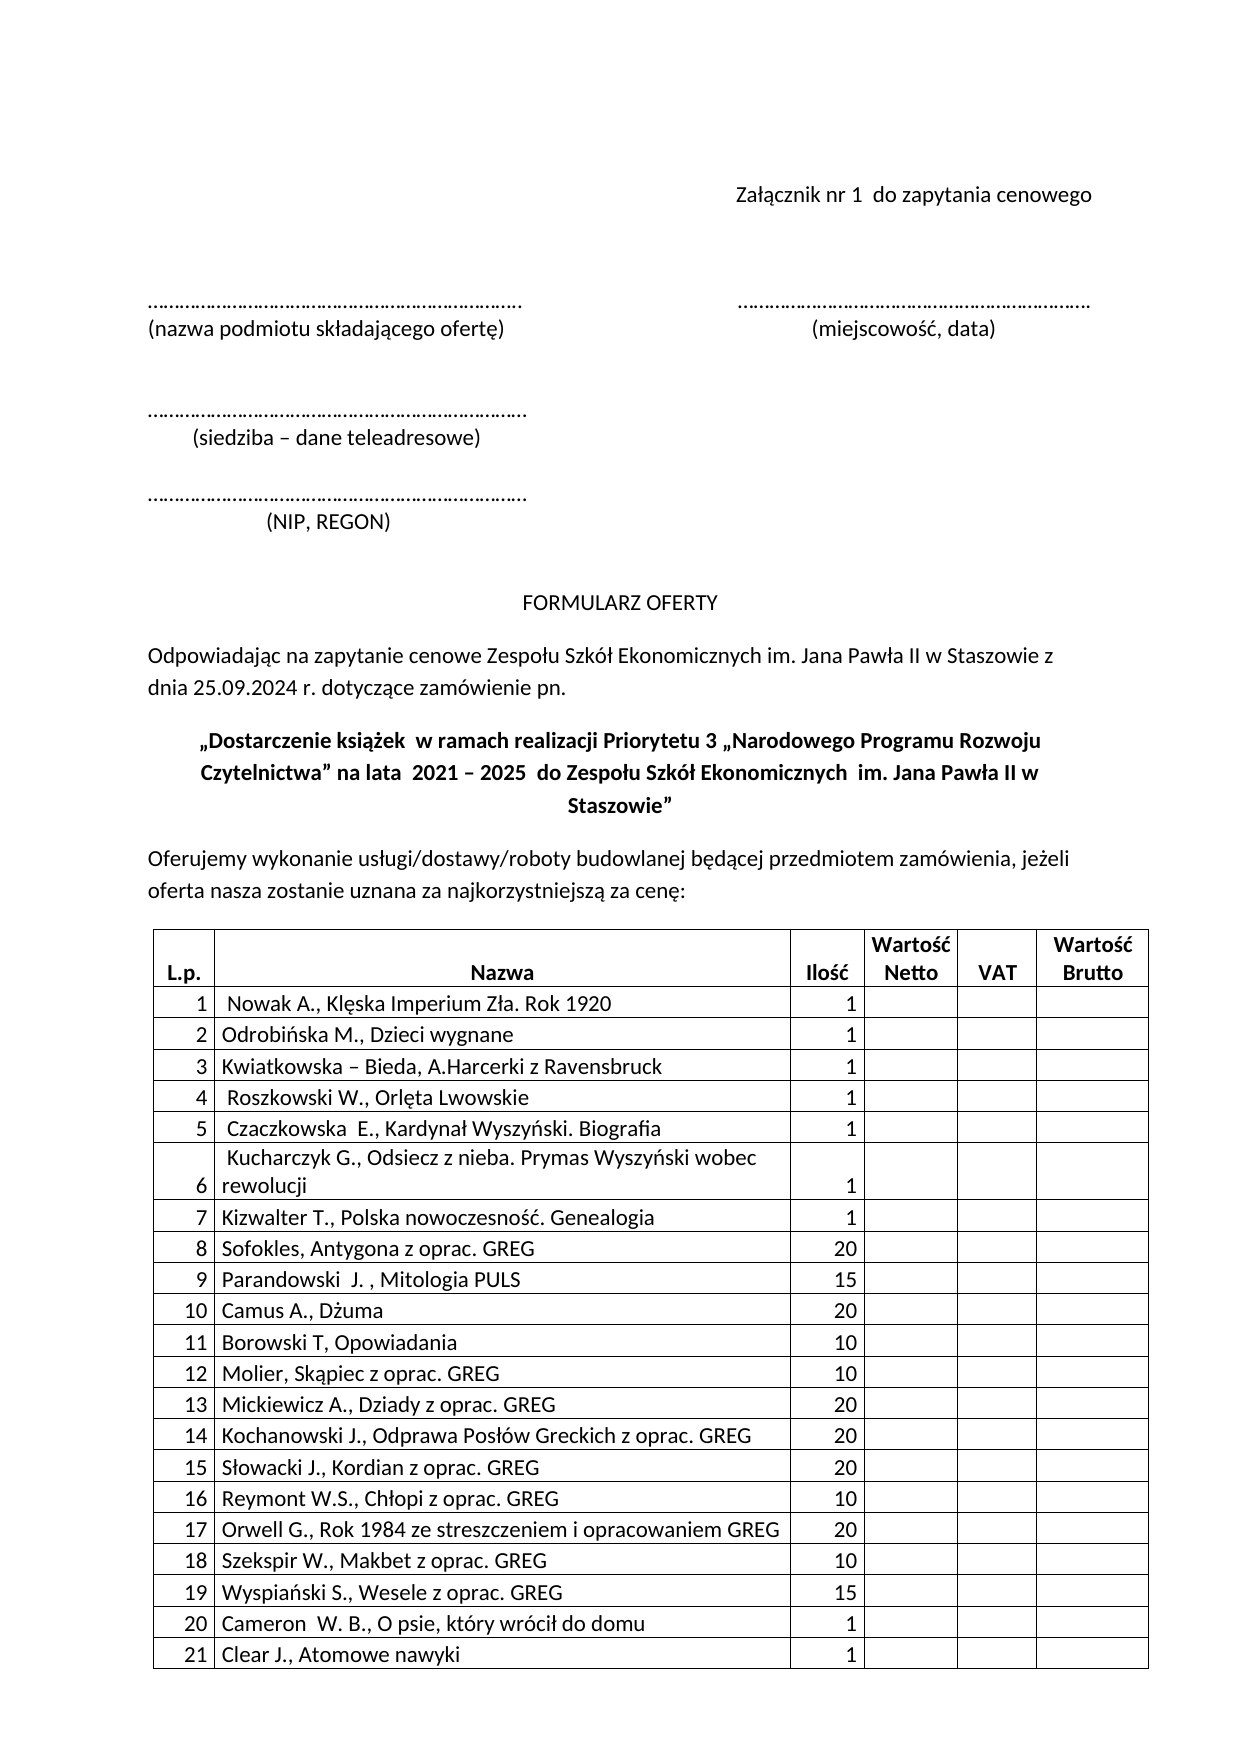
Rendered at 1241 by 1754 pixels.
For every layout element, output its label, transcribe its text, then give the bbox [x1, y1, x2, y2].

text Załącznik nr 1 do zapytania cenowego [148, 180, 1093, 208]
table_cell [958, 1263, 1036, 1293]
table_cell 15 [154, 1450, 214, 1481]
table_cell Orwell G., Rok 1984 ze streszczeniem i opracowaniem GREG [215, 1513, 790, 1543]
table_cell [1037, 1482, 1148, 1512]
table_cell 15 [791, 1575, 864, 1606]
table_cell Parandowski J. , Mitologia PULS [215, 1263, 790, 1293]
table_cell [865, 1450, 957, 1481]
table_cell [1037, 1081, 1148, 1111]
table_header Nazwa [215, 930, 790, 986]
table_cell Reymont W.S., Chłopi z oprac. GREG [215, 1482, 790, 1512]
table_cell 9 [154, 1263, 214, 1293]
table_cell Sofokles, Antygona z oprac. GREG [215, 1232, 790, 1262]
table_cell [1037, 1607, 1148, 1637]
text „Dostarczenie książek w ramach realizacji Priorytetu 3 „Narodowego Programu Rozwoju Czytelnictwa” na lata 2021 – 2025 do Zespołu Szkół Ekonomicznych im. Jana Pawła II w Staszowie” [148, 726, 1093, 819]
table_cell [865, 1419, 957, 1449]
table_cell [1037, 1575, 1148, 1606]
table_cell [958, 1232, 1036, 1262]
table_cell 10 [791, 1544, 864, 1574]
table_cell [865, 1232, 957, 1262]
table_header Wartość Brutto [1037, 930, 1148, 986]
table_cell [1037, 1018, 1148, 1048]
table_cell 10 [154, 1294, 214, 1324]
table_cell [1037, 1294, 1148, 1324]
table_cell [865, 1638, 957, 1668]
table_cell 20 [791, 1450, 864, 1481]
table_cell 20 [791, 1513, 864, 1543]
table_cell [1037, 1513, 1148, 1543]
table_cell [1037, 987, 1148, 1017]
table_cell Cameron W. B., O psie, który wrócił do domu [215, 1607, 790, 1637]
table_cell Kwiatkowska – Bieda, A.Harcerki z Ravensbruck [215, 1050, 790, 1080]
table_cell [865, 1143, 957, 1199]
table_cell 20 [791, 1294, 864, 1324]
table_cell [958, 1450, 1036, 1481]
table_cell [1037, 1419, 1148, 1449]
text …………………………………………………………….. …………………………………………………………. [148, 286, 1093, 314]
table_cell [865, 1263, 957, 1293]
table_cell 1 [791, 987, 864, 1017]
table_cell [1037, 1263, 1148, 1293]
table_cell 5 [154, 1112, 214, 1142]
table_cell [865, 1325, 957, 1356]
table_cell 15 [791, 1263, 864, 1293]
text (nazwa podmiotu składającego ofertę) (miejscowość, data) [148, 314, 1093, 342]
table_cell 1 [791, 1607, 864, 1637]
table_cell [958, 1112, 1036, 1142]
table_cell Odrobińska M., Dzieci wygnane [215, 1018, 790, 1048]
table_cell Kizwalter T., Polska nowoczesność. Genealogia [215, 1200, 790, 1231]
table_cell [958, 1482, 1036, 1512]
table_cell [865, 1575, 957, 1606]
table_cell 1 [791, 1018, 864, 1048]
table_cell [1037, 1050, 1148, 1080]
table_cell [1037, 1450, 1148, 1481]
table_cell [865, 1388, 957, 1418]
table_cell 1 [791, 1050, 864, 1080]
table_cell [1037, 1143, 1148, 1199]
table_cell 1 [791, 1112, 864, 1142]
table_cell 1 [791, 1081, 864, 1111]
table_cell Wyspiański S., Wesele z oprac. GREG [215, 1575, 790, 1606]
text FORMULARZ OFERTY [148, 588, 1093, 616]
table_cell 1 [154, 987, 214, 1017]
table_cell [958, 1388, 1036, 1418]
table_cell [865, 1200, 957, 1231]
table_cell [958, 1419, 1036, 1449]
table_cell [865, 1544, 957, 1574]
table_cell [958, 1081, 1036, 1111]
table_cell 10 [791, 1357, 864, 1387]
text Oferujemy wykonanie usługi/dostawy/roboty budowlanej będącej przedmiotem zamówienia, jeżeli oferta nasza zostanie uznana za najkorzystniejszą za cenę: [148, 844, 1093, 904]
table_cell 19 [154, 1575, 214, 1606]
table_cell Roszkowski W., Orlęta Lwowskie [215, 1081, 790, 1111]
table_cell 1 [791, 1143, 864, 1199]
table_cell 20 [791, 1232, 864, 1262]
table_cell [958, 1638, 1036, 1668]
table_cell [1037, 1325, 1148, 1356]
table_cell Borowski T, Opowiadania [215, 1325, 790, 1356]
table_cell 3 [154, 1050, 214, 1080]
table_header Ilość [791, 930, 864, 986]
table_header Wartość Netto [865, 930, 957, 986]
table_cell [1037, 1200, 1148, 1231]
table_cell [1037, 1388, 1148, 1418]
table_cell [958, 1513, 1036, 1543]
table_cell [958, 1143, 1036, 1199]
text ……………………………………………………………… [148, 479, 1093, 507]
table_cell [958, 1050, 1036, 1080]
table_header VAT [958, 930, 1036, 986]
table_cell [865, 1357, 957, 1387]
table_cell [958, 1018, 1036, 1048]
table_cell 10 [791, 1482, 864, 1512]
text Odpowiadając na zapytanie cenowe Zespołu Szkół Ekonomicznych im. Jana Pawła II w Staszowie z dnia 25.09.2024 r. dotyczące zamówienie pn. [148, 641, 1093, 701]
table_header L.p. [154, 930, 214, 986]
table_cell [1037, 1232, 1148, 1262]
table_cell [958, 1200, 1036, 1231]
table_cell [958, 1294, 1036, 1324]
table_cell [1037, 1112, 1148, 1142]
table_cell [865, 1112, 957, 1142]
table_cell [958, 1544, 1036, 1574]
table_cell 14 [154, 1419, 214, 1449]
table_cell 17 [154, 1513, 214, 1543]
table_cell [865, 1018, 957, 1048]
table_cell 8 [154, 1232, 214, 1262]
table_cell Słowacki J., Kordian z oprac. GREG [215, 1450, 790, 1481]
table_cell [865, 1294, 957, 1324]
table_cell 11 [154, 1325, 214, 1356]
text (siedziba – dane teleadresowe) [192, 423, 1093, 451]
table_cell 1 [791, 1200, 864, 1231]
table_cell [1037, 1544, 1148, 1574]
table_cell 20 [791, 1419, 864, 1449]
table_cell Camus A., Dżuma [215, 1294, 790, 1324]
table_cell 12 [154, 1357, 214, 1387]
table_cell 10 [791, 1325, 864, 1356]
text ……………………………………………………………… [148, 395, 1093, 423]
table_cell 20 [154, 1607, 214, 1637]
table_cell Kochanowski J., Odprawa Posłów Greckich z oprac. GREG [215, 1419, 790, 1449]
table_cell [958, 1357, 1036, 1387]
table_cell [865, 1050, 957, 1080]
table_cell [958, 987, 1036, 1017]
table_cell [865, 1482, 957, 1512]
table_cell [1037, 1357, 1148, 1387]
table_cell [865, 1513, 957, 1543]
table_cell [958, 1575, 1036, 1606]
table_cell 1 [791, 1638, 864, 1668]
table_cell 6 [154, 1143, 214, 1199]
table_cell Szekspir W., Makbet z oprac. GREG [215, 1544, 790, 1574]
table_cell 20 [791, 1388, 864, 1418]
table_cell Molier, Skąpiec z oprac. GREG [215, 1357, 790, 1387]
table_cell 16 [154, 1482, 214, 1512]
table_cell 7 [154, 1200, 214, 1231]
table_cell [958, 1325, 1036, 1356]
table_cell Nowak A., Klęska Imperium Zła. Rok 1920 [215, 987, 790, 1017]
table_cell [958, 1607, 1036, 1637]
table_cell 4 [154, 1081, 214, 1111]
table_cell 18 [154, 1544, 214, 1574]
table_cell Kucharczyk G., Odsiecz z nieba. Prymas Wyszyński wobec rewolucji [215, 1143, 790, 1199]
table_cell 13 [154, 1388, 214, 1418]
table_cell 2 [154, 1018, 214, 1048]
table_cell [1037, 1638, 1148, 1668]
table_cell Mickiewicz A., Dziady z oprac. GREG [215, 1388, 790, 1418]
table_cell [865, 1607, 957, 1637]
table_cell 21 [154, 1638, 214, 1668]
text (NIP, REGON) [266, 507, 1093, 535]
table_cell Clear J., Atomowe nawyki [215, 1638, 790, 1668]
table_cell [865, 987, 957, 1017]
table_cell Czaczkowska E., Kardynał Wyszyński. Biografia [215, 1112, 790, 1142]
table_cell [865, 1081, 957, 1111]
